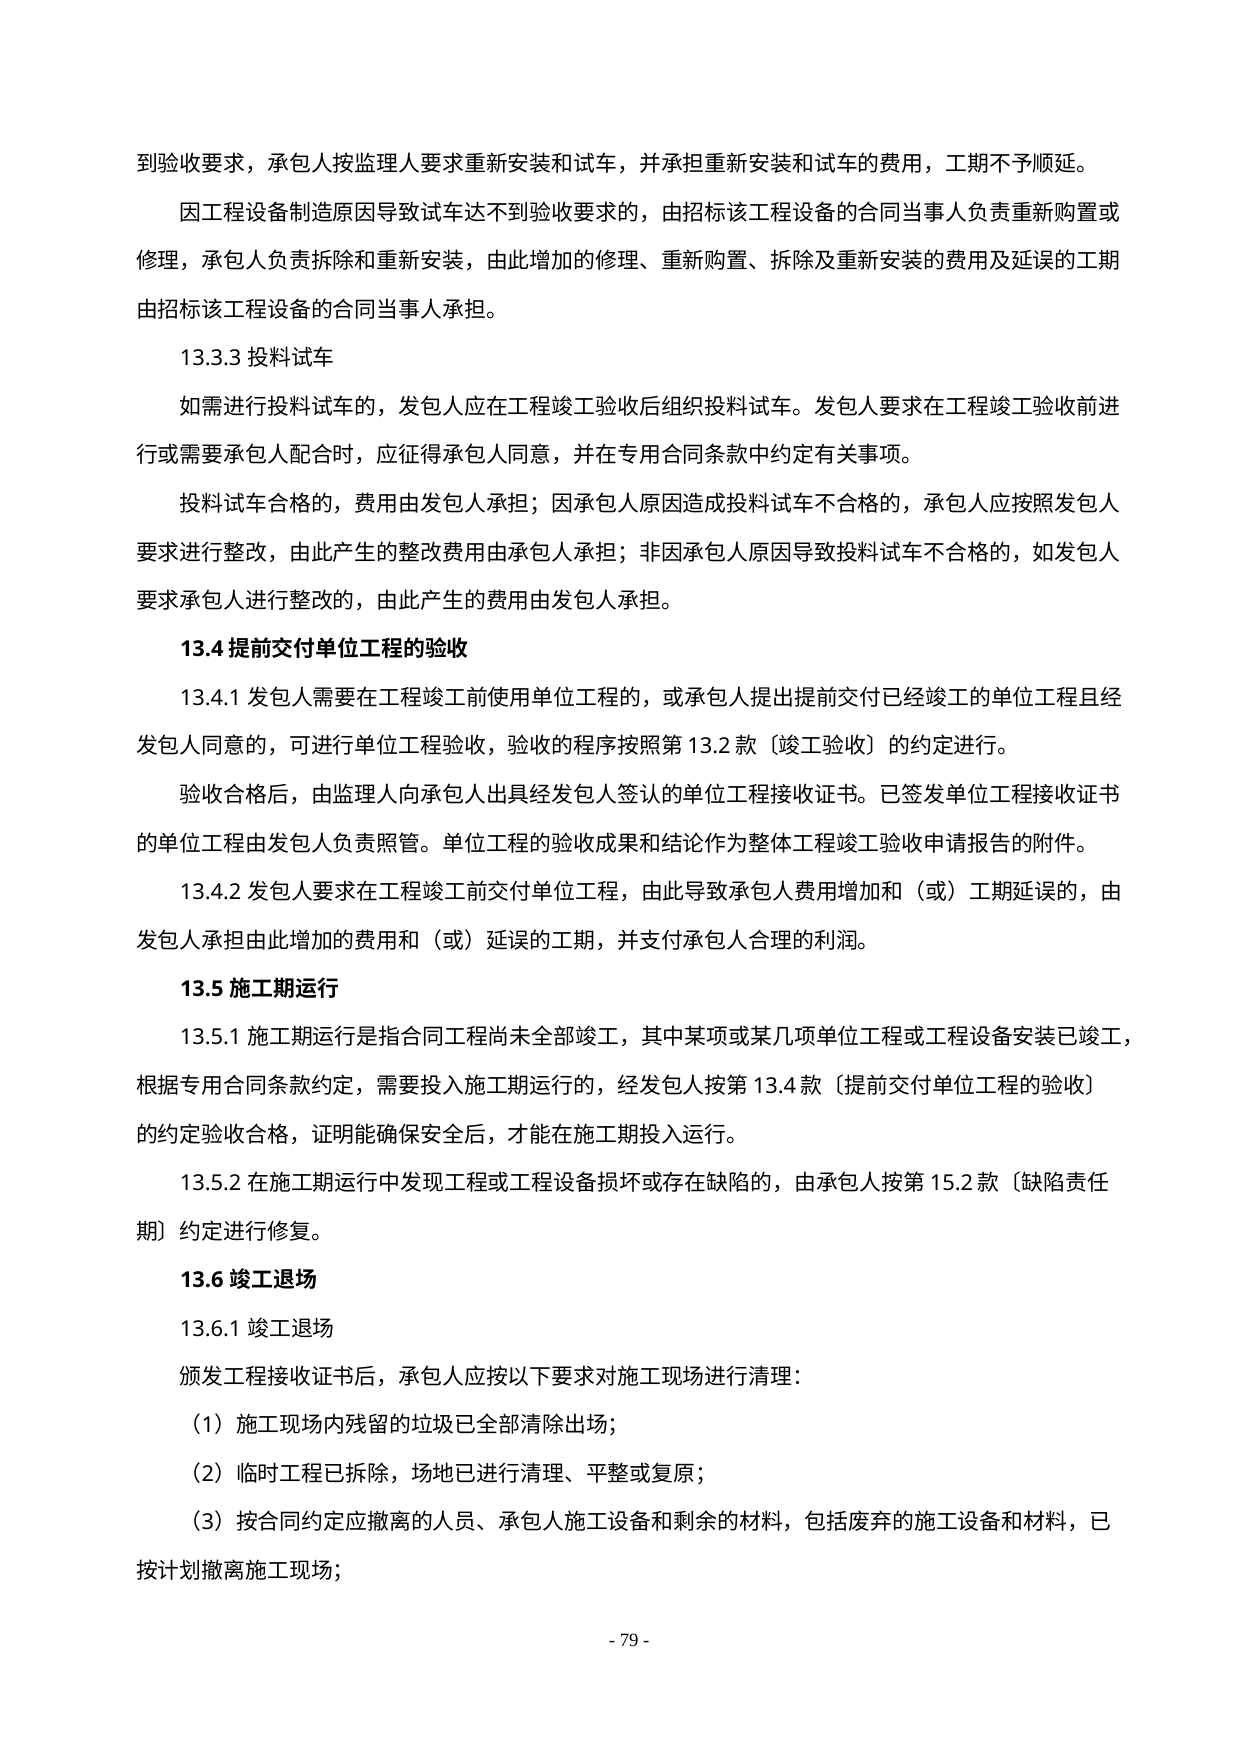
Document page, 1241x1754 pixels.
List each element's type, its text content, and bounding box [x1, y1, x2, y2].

text 因工程设备制造原因导致试车达不到验收要求的，由招标该工程设备的合同当事人负责重新购置或修理，承包人负责拆除和重新安装，由此增加的修理、重新购置、拆除及重新安装的费用及延误的工期由招标该工程设备的合同当事人承担。 [136, 194, 1122, 324]
subtitle 13.6 竣工退场 [136, 1262, 1122, 1294]
text （2）临时工程已拆除，场地已进行清理、平整或复原； [136, 1455, 1122, 1488]
text 13.6.1 竣工退场 [136, 1310, 1122, 1343]
subtitle 13.5 施工期运行 [136, 971, 1122, 1003]
text 如需进行投料试车的，发包人应在工程竣工验收后组织投料试车。发包人要求在工程竣工验收前进行或需要承包人配合时，应征得承包人同意，并在专用合同条款中约定有关事项。 [136, 388, 1122, 469]
text 投料试车合格的，费用由发包人承担；因承包人原因造成投料试车不合格的，承包人应按照发包人要求进行整改，由此产生的整改费用由承包人承担；非因承包人原因导致投料试车不合格的，如发包人要求承包人进行整改的，由此产生的费用由发包人承担。 [136, 485, 1122, 615]
text （1）施工现场内残留的垃圾已全部清除出场； [136, 1407, 1122, 1439]
subtitle 13.4提前交付单位工程的验收 [136, 631, 1122, 664]
text 验收合格后，由监理人向承包人出具经发包人签认的单位工程接收证书。已签发单位工程接收证书的单位工程由发包人负责照管。单位工程的验收成果和结论作为整体工程竣工验收申请报告的附件。 [136, 777, 1122, 858]
text （3）按合同约定应撤离的人员、承包人施工设备和剩余的材料，包括废弃的施工设备和材料，已按计划撤离施工现场； [136, 1504, 1122, 1585]
text 13.3.3 投料试车 [136, 340, 1122, 372]
text 13.5.1 施工期运行是指合同工程尚未全部竣工，其中某项或某几项单位工程或工程设备安装已竣工，根据专用合同条款约定，需要投入施工期运行的，经发包人按第13.4款〔提前交付单位工程的验收〕的约定验收合格，证明能确保安全后，才能在施工期投入运行。 [136, 1019, 1122, 1149]
text 13.4.2 发包人要求在工程竣工前交付单位工程，由此导致承包人费用增加和（或）工期延误的，由发包人承担由此增加的费用和（或）延误的工期，并支付承包人合理的利润。 [136, 874, 1122, 955]
text 13.4.1 发包人需要在工程竣工前使用单位工程的，或承包人提出提前交付已经竣工的单位工程且经发包人同意的，可进行单位工程验收，验收的程序按照第13.2款〔竣工验收〕的约定进行。 [136, 679, 1122, 761]
text 颁发工程接收证书后，承包人应按以下要求对施工现场进行清理： [136, 1359, 1122, 1391]
text 因设计原因导致试车达不到验收要求，发包人应要求设计人修改设计，承包人按修改后的设计重新安装。发包人承担修改设计、拆除及重新安装的全部费用，工期相应顺延。因承包人原因导致试车达不到验收要求，承包人按监理人要求重新安装和试车，并承担重新安装和试车的费用，工期不予顺延。 [136, 146, 1122, 178]
text 13.5.2 在施工期运行中发现工程或工程设备损坏或存在缺陷的，由承包人按第15.2款〔缺陷责任期〕约定进行修复。 [136, 1165, 1122, 1246]
